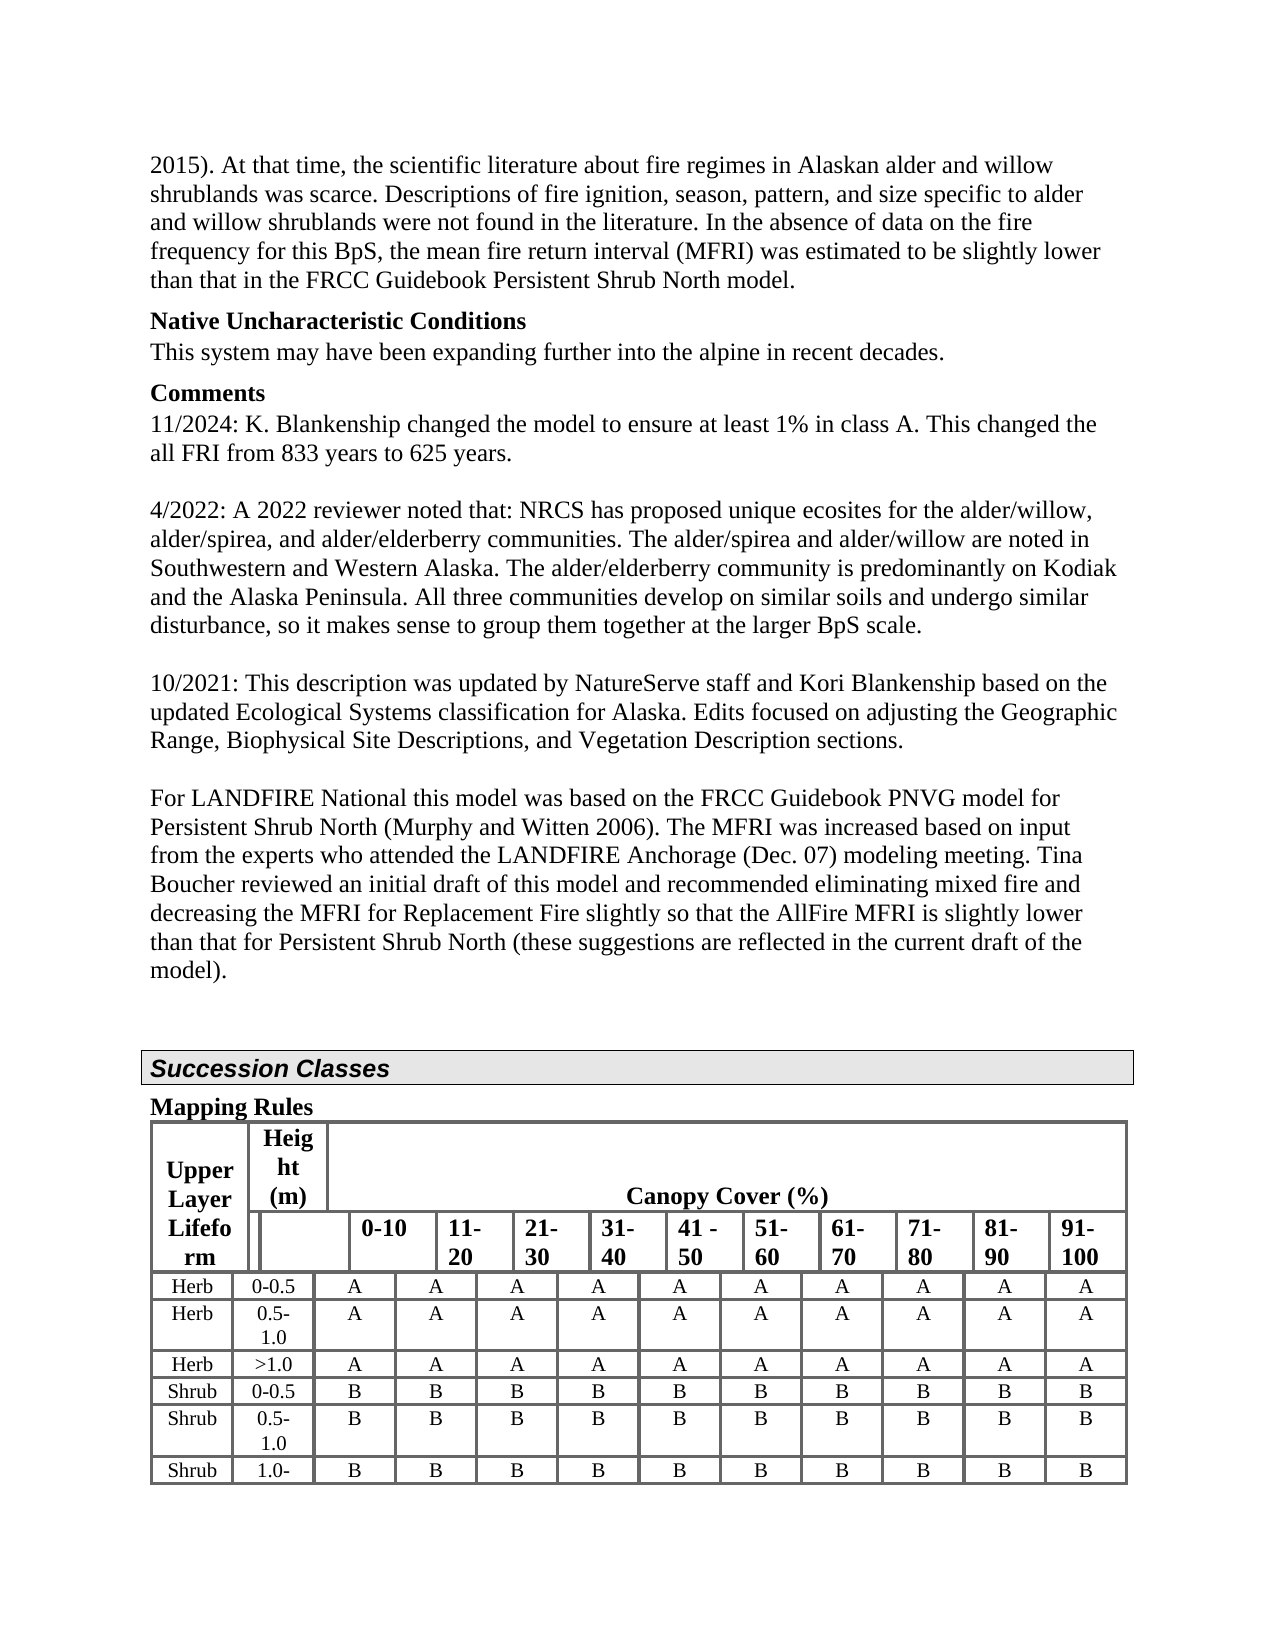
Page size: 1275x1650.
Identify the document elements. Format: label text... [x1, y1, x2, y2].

table_cell 31-40 [592, 1213, 665, 1270]
table_cell B [397, 1458, 475, 1482]
table_cell A [559, 1301, 637, 1349]
table_cell A [1047, 1274, 1125, 1298]
table_cell A [803, 1301, 881, 1349]
text 4/2022: A 2022 reviewer noted that: NRCS has proposed unique ecosites for the alder/willow, alder/spirea, and alder/elderberry communities. The alder/spirea and alder/willow are noted in Southwestern and Western Alaska. The alder/elderberry community is predominantly on Kodiak and the Alaska Peninsula. All three communities develop on similar soils and undergo similar disturbance, so it makes sense to group them together at the larger BpS scale. [150, 495, 1125, 639]
table_cell B [559, 1379, 637, 1403]
table_cell A [397, 1274, 475, 1298]
table_cell 0-10 [351, 1213, 435, 1270]
table_cell Herb [153, 1301, 231, 1349]
table_cell B [803, 1406, 881, 1454]
table_cell Herb [153, 1274, 231, 1298]
table_cell 81-90 [975, 1213, 1048, 1270]
table_cell B [316, 1406, 394, 1454]
text 11/2024: K. Blankenship changed the model to ensure at least 1% in class A. This changed the all FRI from 833 years to 625 years. [150, 409, 1125, 467]
table_cell A [803, 1274, 881, 1298]
table_cell A [966, 1301, 1044, 1349]
table_cell B [722, 1379, 800, 1403]
text Succession Classes [142, 1051, 1133, 1084]
table_cell 91-100 [1051, 1213, 1125, 1270]
table_cell B [641, 1458, 719, 1482]
table_cell Shrub [153, 1458, 231, 1482]
table_cell B [966, 1406, 1044, 1454]
table_cell B [884, 1406, 962, 1454]
table_cell B [478, 1406, 556, 1454]
table_cell A [559, 1274, 637, 1298]
table_cell A [641, 1301, 719, 1349]
table_cell B [559, 1458, 637, 1482]
table_cell B [478, 1458, 556, 1482]
table_cell A [478, 1352, 556, 1376]
table_cell 41 - 50 [668, 1213, 742, 1270]
table_header Height (m) [250, 1124, 326, 1210]
table_cell B [966, 1458, 1044, 1482]
table_cell B [397, 1379, 475, 1403]
table_cell B [397, 1406, 475, 1454]
table_cell A [478, 1301, 556, 1349]
text For LANDFIRE National this model was based on the FRCC Guidebook PNVG model for Persistent Shrub North (Murphy and Witten 2006). The MFRI was increased based on input from the experts who attended the LANDFIRE Anchorage (Dec. 07) modeling meeting. Tina Boucher reviewed an initial draft of this model and recommended eliminating mixed fire and decreasing the MFRI for Replacement Fire slightly so that the AllFire MFRI is slightly lower than that for Persistent Shrub North (these suggestions are reflected in the current draft of the model). [150, 783, 1125, 984]
table_cell A [966, 1274, 1044, 1298]
table_cell B [1047, 1406, 1125, 1454]
text Comments [150, 378, 1125, 407]
table_cell Shrub [153, 1406, 231, 1454]
table_cell B [884, 1458, 962, 1482]
table_cell A [722, 1274, 800, 1298]
table_cell B [722, 1458, 800, 1482]
table_cell A [966, 1352, 1044, 1376]
table_cell 61-70 [822, 1213, 895, 1270]
table_header Upper Layer Lifeform [153, 1124, 247, 1270]
table_cell B [722, 1406, 800, 1454]
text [150, 150, 1125, 294]
table_cell A [316, 1301, 394, 1349]
table_cell 11-20 [438, 1213, 512, 1270]
text 10/2021: This description was updated by NatureServe staff and Kori Blankenship based on the updated Ecological Systems classification for Alaska. Edits focused on adjusting the Geographic Range, Biophysical Site Descriptions, and Vegetation Description sections. [150, 668, 1125, 754]
table_cell 0-0.5 [234, 1379, 312, 1403]
table_cell A [478, 1274, 556, 1298]
table_cell B [641, 1379, 719, 1403]
table_cell B [803, 1379, 881, 1403]
table_cell A [397, 1352, 475, 1376]
table_cell B [884, 1379, 962, 1403]
table_cell A [884, 1274, 962, 1298]
table_cell A [722, 1352, 800, 1376]
text This system may have been expanding further into the alpine in recent decades. [150, 337, 1125, 366]
table_cell B [316, 1379, 394, 1403]
table_cell B [966, 1379, 1044, 1403]
table_cell 1.0-3.0 [234, 1458, 312, 1482]
table_cell A [1047, 1301, 1125, 1349]
table_cell Herb [153, 1352, 231, 1376]
table_cell A [316, 1274, 394, 1298]
table_cell A [722, 1301, 800, 1349]
table_cell A [559, 1352, 637, 1376]
text Native Uncharacteristic Conditions [150, 306, 1125, 335]
table_cell B [478, 1379, 556, 1403]
table_cell B [1047, 1458, 1125, 1482]
text Mapping Rules [150, 1092, 1125, 1120]
table_cell 0.5-1.0 [234, 1406, 312, 1454]
table_cell 0-0.5 [234, 1274, 312, 1298]
table_cell A [884, 1352, 962, 1376]
table_cell B [803, 1458, 881, 1482]
table_cell 51-60 [745, 1213, 818, 1270]
table_cell 71-80 [898, 1213, 972, 1270]
table_cell A [884, 1301, 962, 1349]
table_cell B [641, 1406, 719, 1454]
table_cell 21-30 [515, 1213, 588, 1270]
table_cell B [559, 1406, 637, 1454]
table_cell Shrub [153, 1379, 231, 1403]
table_cell B [316, 1458, 394, 1482]
table_cell A [803, 1352, 881, 1376]
table_cell A [397, 1301, 475, 1349]
table_header Canopy Cover (%) [329, 1124, 1125, 1210]
table_cell B [1047, 1379, 1125, 1403]
table_cell A [641, 1274, 719, 1298]
table_cell A [1047, 1352, 1125, 1376]
table_cell >1.0 [234, 1352, 312, 1376]
table_cell A [316, 1352, 394, 1376]
table_cell 0.5-1.0 [234, 1301, 312, 1349]
table_cell A [641, 1352, 719, 1376]
